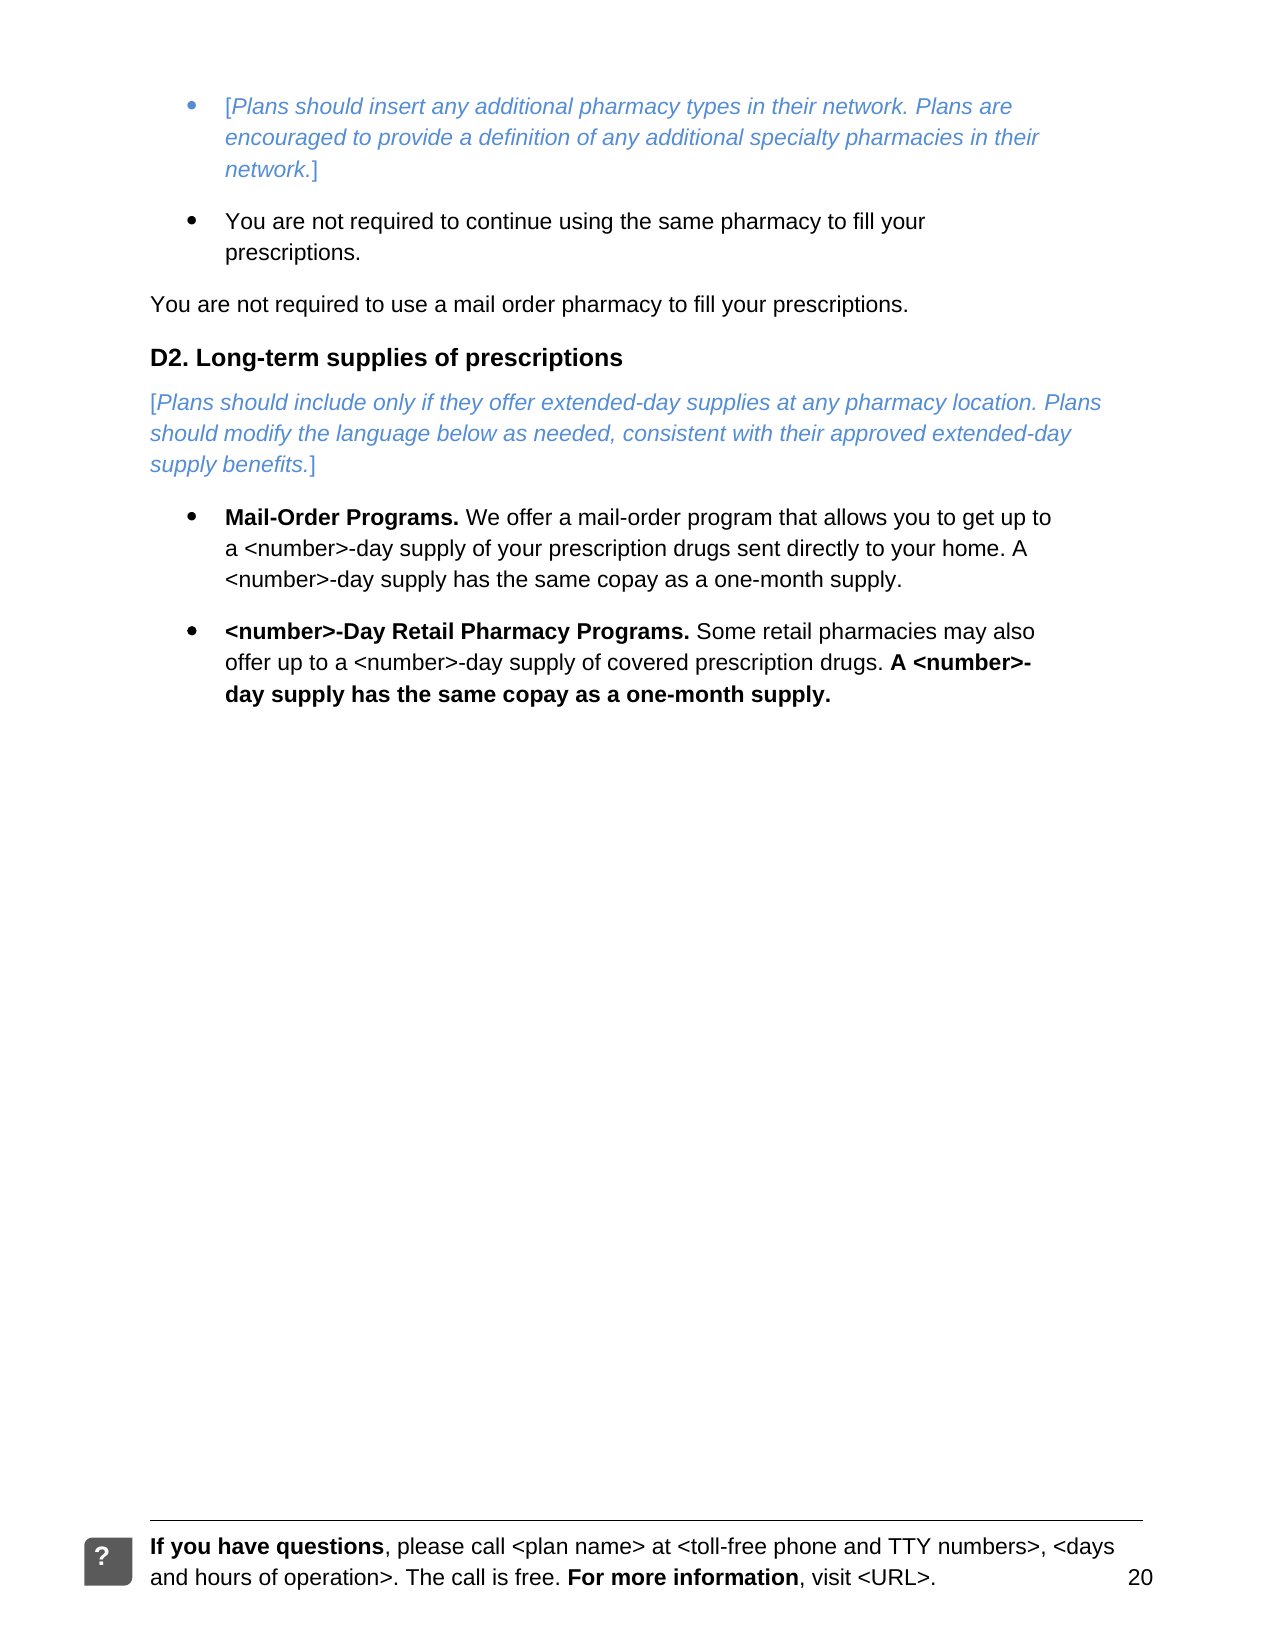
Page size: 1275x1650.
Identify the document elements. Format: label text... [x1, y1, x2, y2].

list <number>-Day Retail Pharmacy Programs. Some retail pharmacies may also offer up to a <number>-day supply of covered prescription drugs. A <number>-day supply has the same copay as a one-month supply. [187, 614, 1068, 708]
text [Plans should include only if they offer extended-day supplies at any pharmacy location. Plans should modify the language below as needed, consistent with their approved extended-day supply benefits.] [150, 385, 1143, 479]
list [Plans should insert any additional pharmacy types in their network. Plans are encouraged to provide a definition of any additional specialty pharmacies in their network.] [187, 89, 1068, 183]
text You are not required to use a mail order pharmacy to fill your prescriptions. [150, 287, 1143, 319]
list You are not required to continue using the same pharmacy to fill your prescriptions. [187, 204, 1068, 267]
list Mail-Order Programs. We offer a mail-order program that allows you to get up to a <number>-day supply of your prescription drugs sent directly to your home. A <number>-day supply has the same copay as a one-month supply. [187, 500, 1068, 594]
subtitle D2. Long-term supplies of prescriptions [150, 339, 1068, 373]
